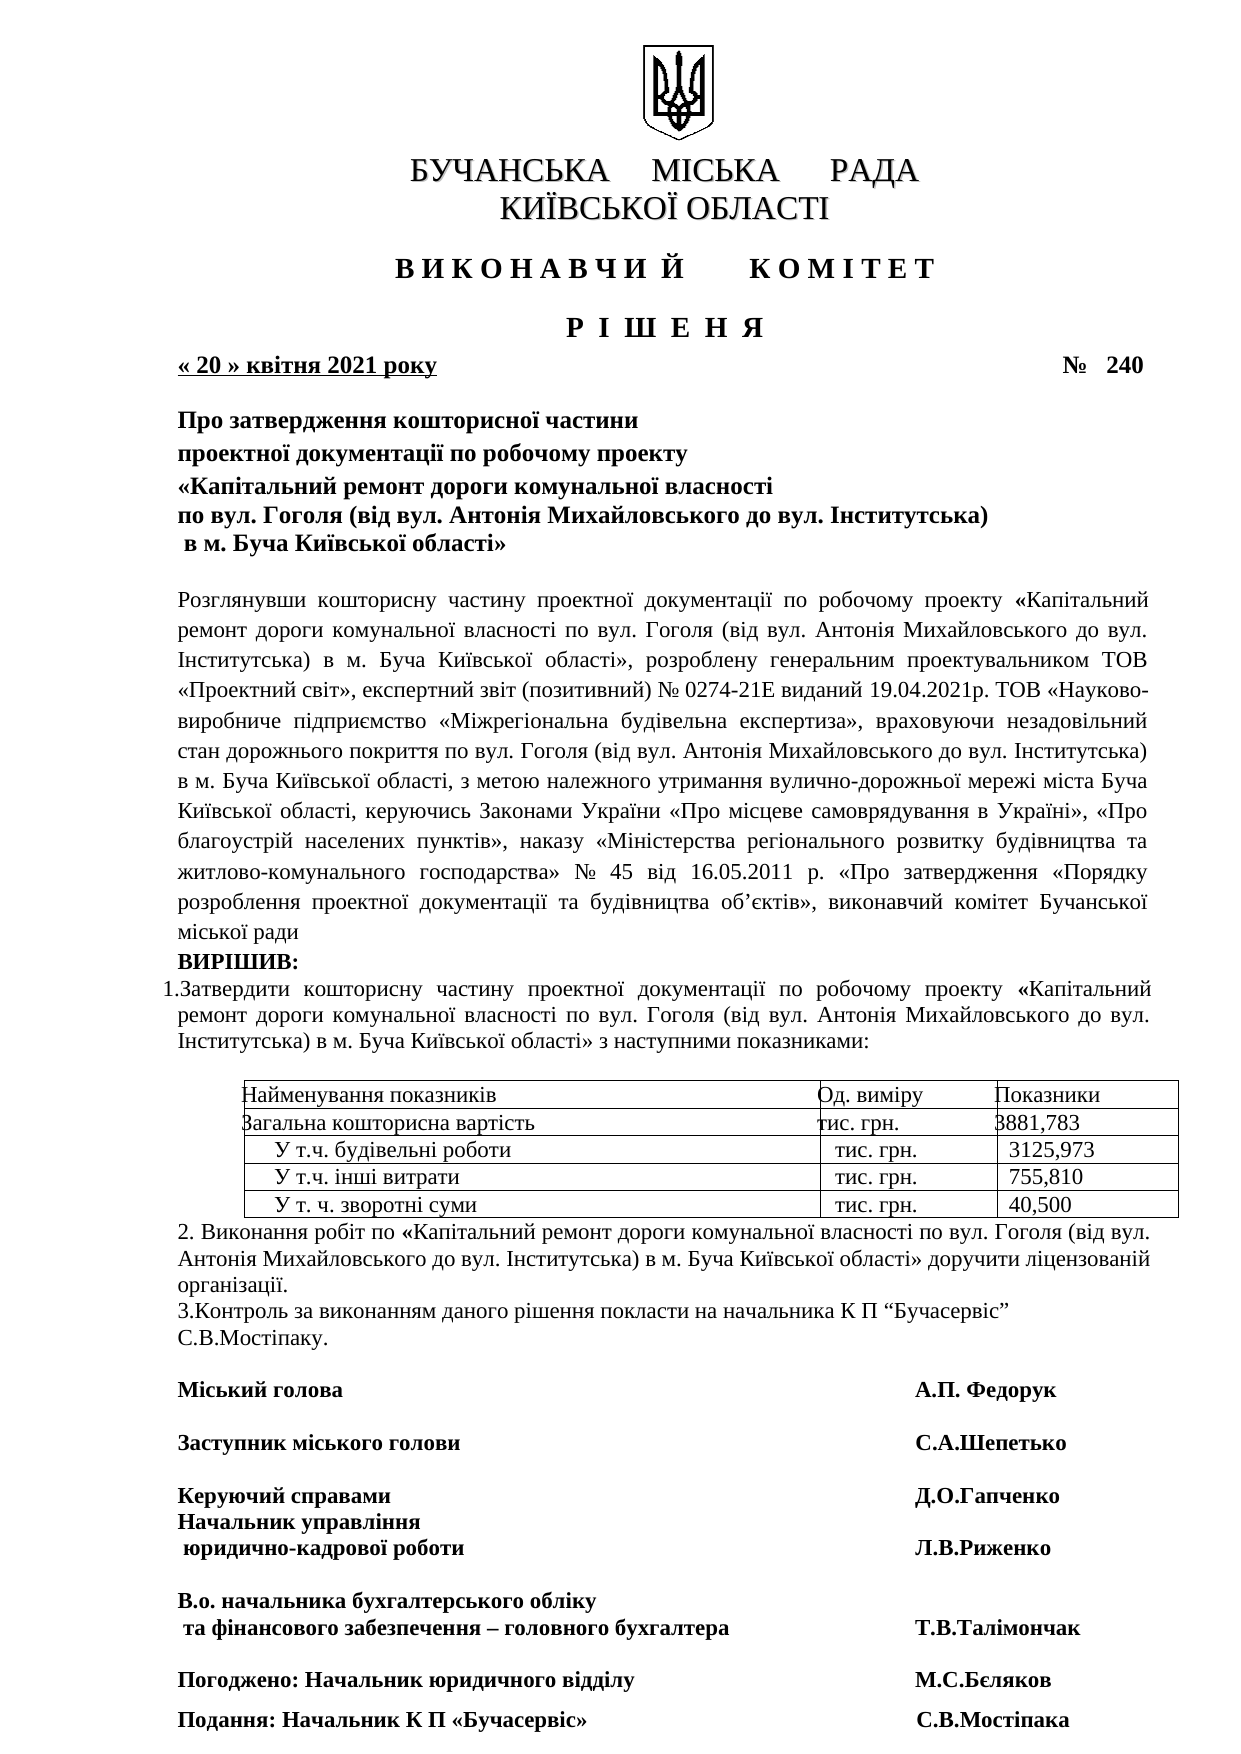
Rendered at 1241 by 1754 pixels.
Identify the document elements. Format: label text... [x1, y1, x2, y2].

text проектної документації по робочому проекту [177, 438, 1149, 467]
text Погоджено: Начальник юридичного відділу М.С.Бєляков [177, 1666, 1152, 1693]
text Керуючий справами Д.О.Гапченко [177, 1482, 1152, 1508]
table_header Показники [998, 1081, 1178, 1108]
text 2. Виконання робіт по «Капітальний ремонт дороги комунальної власності по вул. Гоголя (від вул. Антонія Михайловського до вул. Інститутська) в м. Буча Київської області» доручити ліцензованій організації. [177, 1218, 1152, 1297]
text по вул. Гоголя (від вул. Антонія Михайловського до вул. Інститутська) [177, 500, 1152, 528]
text Подання: Начальник К П «Бучасервіс» С.В.Мостіпака [177, 1706, 1152, 1732]
table_cell У т.ч. інші витрати [245, 1164, 820, 1190]
table_header Од. виміру [821, 1081, 997, 1108]
table_cell 40,500 [998, 1191, 1178, 1217]
text в м. Буча Київської області» [177, 528, 1152, 557]
text ВИРІШИВ: [177, 948, 1152, 975]
table_header Найменування показників [245, 1081, 820, 1108]
text КИЇВСЬКОЇ ОБЛАСТІ [177, 188, 1152, 226]
table_cell У т.ч. будівельні роботи [245, 1136, 820, 1162]
text 3.Контроль за виконанням даного рішення покласти на начальника К П “Бучасервіс” С.В.Мостіпаку. [177, 1297, 1152, 1350]
text 1.Затвердити кошторисну частину проектної документації по робочому проекту «Капітальний ремонт дороги комунальної власності по вул. Гоголя (від вул. Антонія Михайловського до вул. Інститутська) в м. Буча Київської області» з наступними показниками: [162, 975, 1152, 1054]
text БУЧАНСЬКА МІСЬКА РАДА [177, 150, 1152, 188]
text Начальник управління [177, 1508, 1152, 1534]
table_cell тис. грн. [821, 1164, 997, 1190]
table_cell тис. грн. [821, 1191, 997, 1217]
text « 20 » квітня 2021 року № 240 [177, 350, 1152, 378]
text «Капітальний ремонт дороги комунальної власності [177, 471, 1152, 500]
text Міський голова А.П. Федорук [177, 1376, 1152, 1403]
table_cell тис. грн. [821, 1109, 997, 1135]
table_cell Загальна кошторисна вартість [245, 1109, 820, 1135]
table_cell тис. грн. [821, 1136, 997, 1162]
table_cell 3125,973 [998, 1136, 1178, 1162]
text юридично-кадрової роботи Л.В.Риженко [177, 1534, 1152, 1561]
text та фінансового забезпечення – головного бухгалтера Т.В.Талімончак [177, 1613, 1152, 1640]
table_cell 3881,783 [998, 1109, 1178, 1135]
subtitle Р І Ш Е Н Я [177, 310, 1152, 343]
table_cell У т. ч. зворотні суми [245, 1191, 820, 1217]
table_cell 755,810 [998, 1164, 1178, 1190]
subtitle В И К О Н А В Ч И Й К О М І Т Е Т [177, 251, 1152, 285]
text Про затвердження кошторисної частини [177, 405, 1149, 434]
text Заступник міського голови С.А.Шепетько [177, 1429, 1152, 1455]
text В.о. начальника бухгалтерського обліку [177, 1587, 1152, 1613]
text Розглянувши кошторисну частину проектної документації по робочому проекту «Капітальний ремонт дороги комунальної власності по вул. Гоголя (від вул. Антонія Михайловського до вул. Інститутська) в м. Буча Київської області», розроблену генеральним проектувальником ТОВ «Проектний світ», експертний звіт (позитивний) № 0274-21Е виданий 19.04.2021р. ТОВ «Науково-виробниче підприємство «Міжрегіональна будівельна експертиза», враховуючи незадовільний стан дорожнього покриття по вул. Гоголя (від вул. Антонія Михайловського до вул. Інститутська) в м. Буча Київської області, з метою належного утримання вулично-дорожньої мережі міста Буча Київської області, керуючись Законами України «Про місцеве самоврядування в Україні», «Про благоустрій населених пунктів», наказу «Міністерства регіонального розвитку будівництва та житлово-комунального господарства» № 45 від 16.05.2011 р. «Про затвердження «Порядку розроблення проектної документації та будівництва об’єктів», виконавчий комітет Бучанської міської ради [177, 586, 1149, 944]
